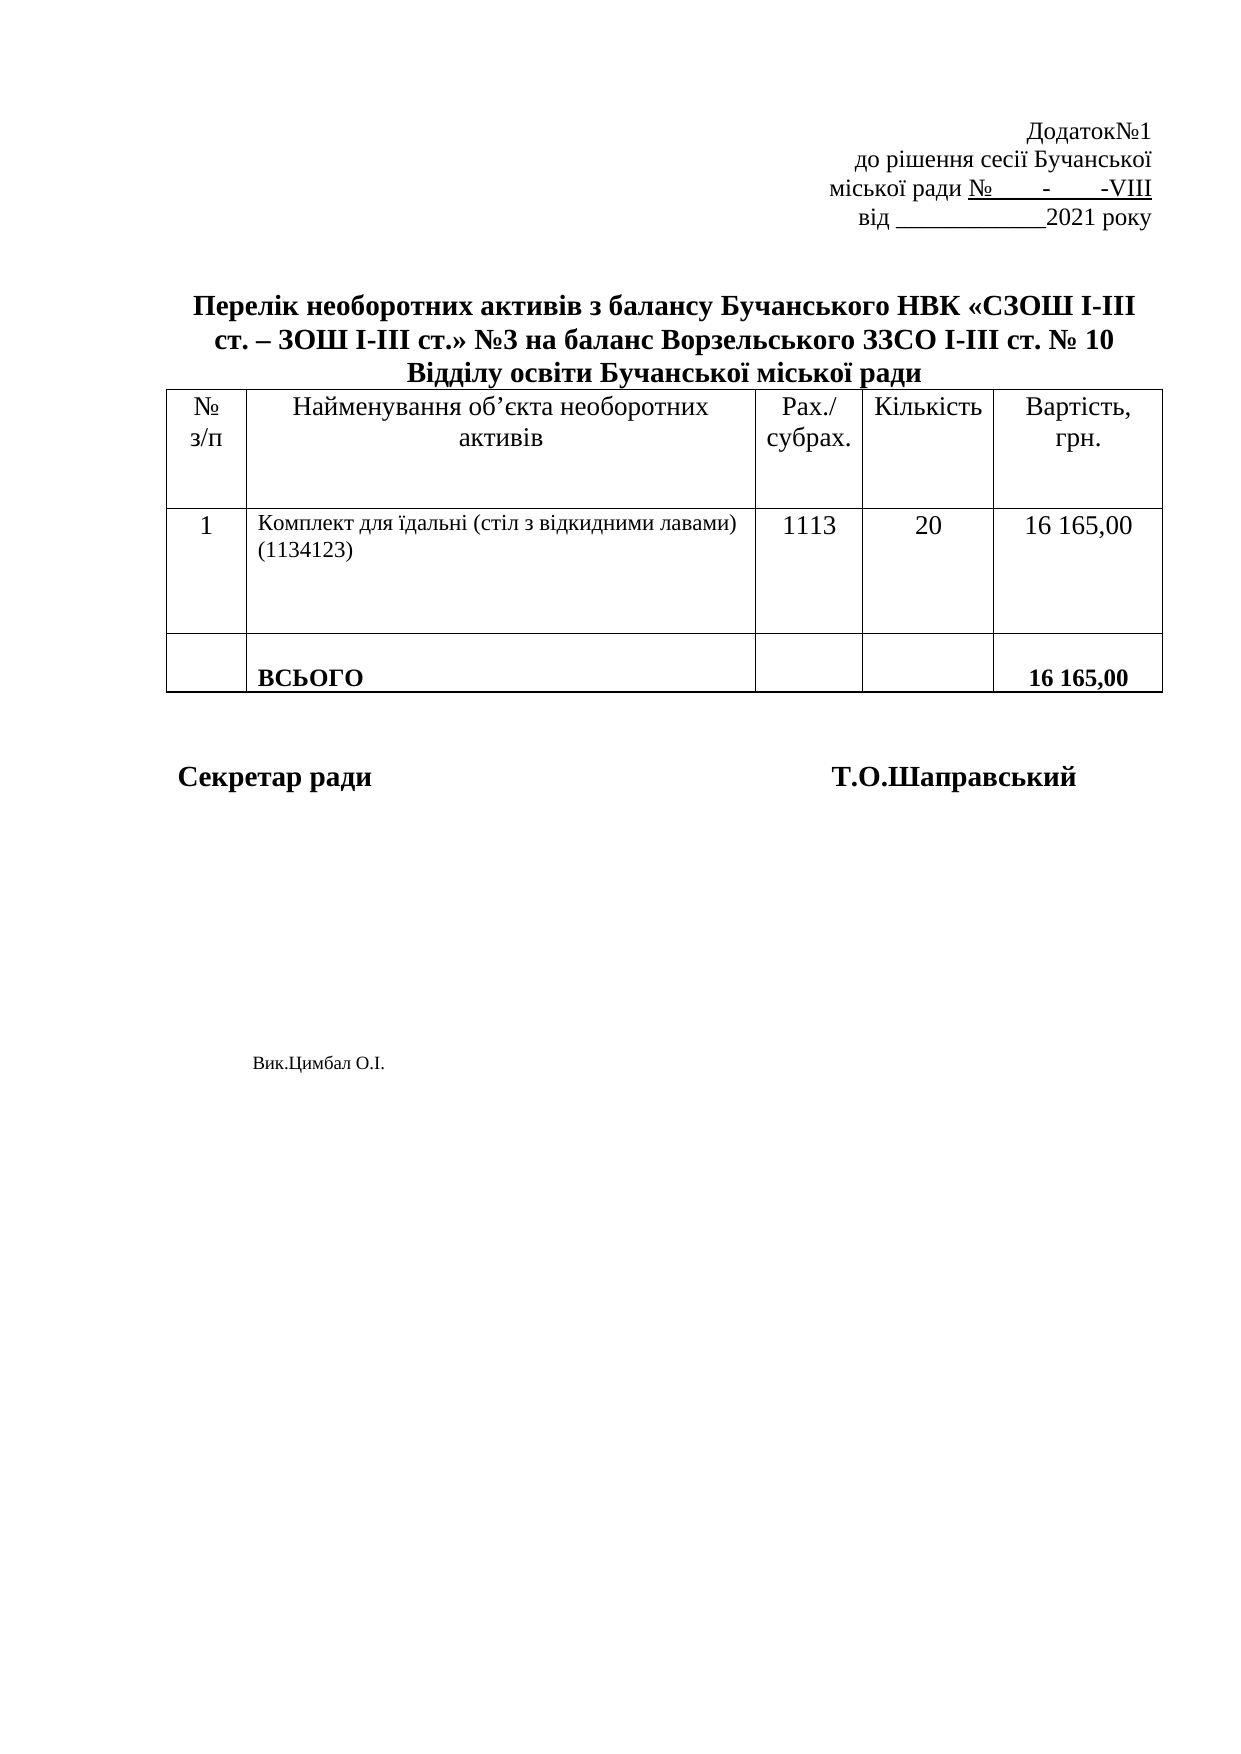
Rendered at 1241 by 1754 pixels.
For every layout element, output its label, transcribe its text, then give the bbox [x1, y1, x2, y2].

text Додаток№1 [177, 116, 1152, 144]
table_header Вартість, грн. [994, 390, 1162, 508]
table_header Найменування об’єкта необоротних активів [247, 390, 755, 508]
table_cell Комплект для їдальні (стіл з відкидними лавами) (1134123) [247, 509, 755, 633]
table_cell [863, 634, 993, 691]
table_header № з/п [167, 390, 246, 508]
table_cell 1113 [756, 509, 862, 633]
text Перелік необоротних активів з балансу Бучанського НВК «СЗОШ І-ІІІ ст. – ЗОШ І-ІІІ ст.» №3 на баланс Ворзельського ЗЗСО І-ІІІ ст. № 10 Відділу освіти Бучанської міської ради [177, 288, 1152, 389]
table_cell ВСЬОГО [247, 634, 755, 691]
text від ____________2021 року [177, 202, 1152, 231]
table_cell 16 165,00 [994, 509, 1162, 633]
table_cell [167, 634, 246, 691]
table_header Рах./ субрах. [756, 390, 862, 508]
table_cell 16 165,00 [994, 634, 1162, 691]
table_cell 1 [167, 509, 246, 633]
table_header Кількість [863, 390, 993, 508]
text Секретар ради Т.О.Шаправський [177, 759, 1167, 793]
text міської ради №____-____-VIІI [177, 173, 1152, 202]
text до рішення сесії Бучанської [177, 144, 1152, 173]
table_cell 20 [863, 509, 993, 633]
list Вик.Цимбал О.І. [252, 1052, 1152, 1073]
table_cell [756, 634, 862, 691]
